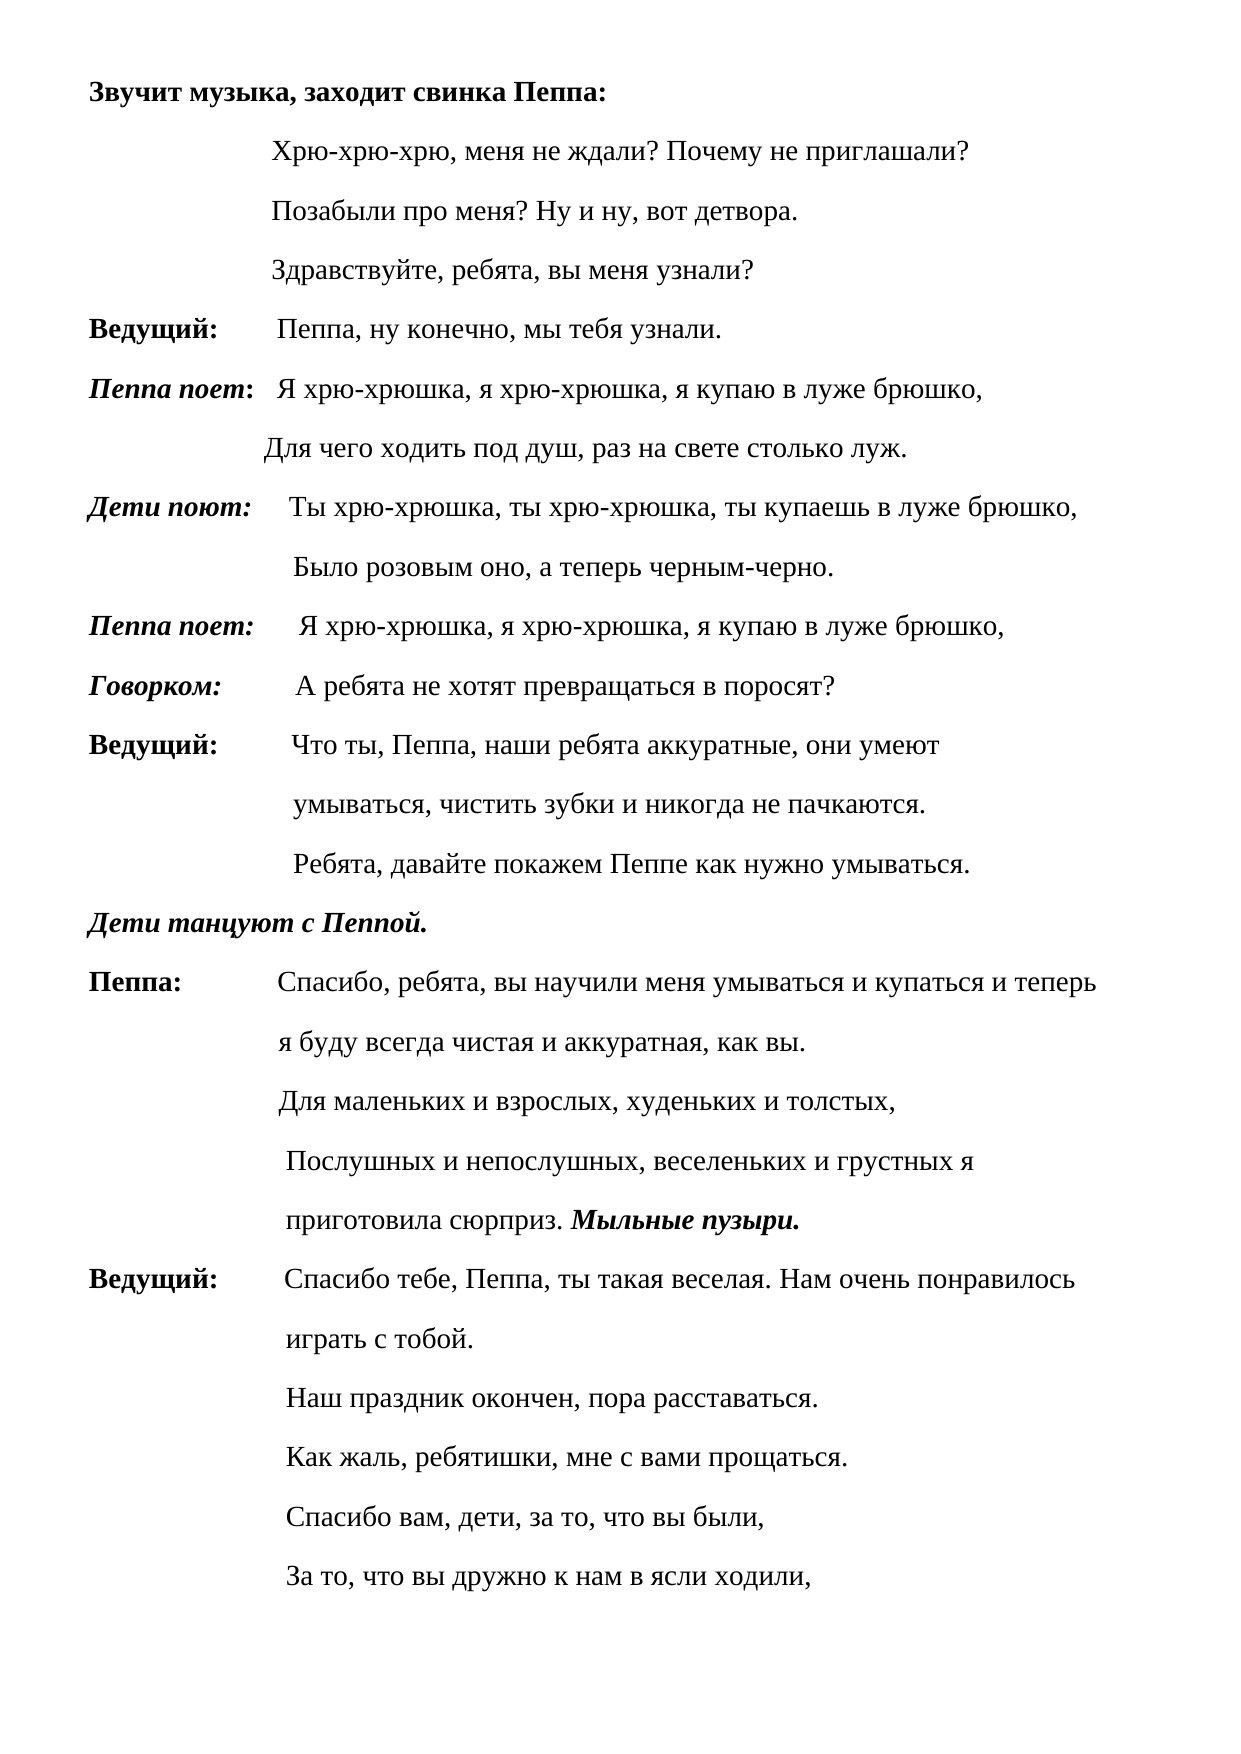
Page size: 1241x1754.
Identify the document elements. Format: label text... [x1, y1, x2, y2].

text Ведущий: Спасибо тебе, Пеппа, ты такая веселая. Нам очень понравилось [89, 1261, 1152, 1295]
text Наш праздник окончен, пора расставаться. [89, 1380, 1152, 1414]
text Для маленьких и взрослых, худеньких и толстых, [89, 1083, 1152, 1117]
text Позабыли про меня? Ну и ну, вот детвора. [89, 193, 1152, 226]
text Ребята, давайте покажем Пеппе как нужно умываться. [89, 846, 1152, 879]
text Говорком: А ребята не хотят превращаться в поросят? [89, 668, 1152, 701]
text Как жаль, ребятишки, мне с вами прощаться. [89, 1439, 1152, 1473]
text Пеппа поет: Я хрю-хрюшка, я хрю-хрюшка, я купаю в луже брюшко, [89, 371, 1152, 404]
text Хрю-хрю-хрю, меня не ждали? Почему не приглашали? [89, 133, 1152, 167]
text За то, что вы дружно к нам в ясли ходили, [89, 1558, 1152, 1592]
text приготовила сюрприз. Мыльные пузыри. [89, 1202, 1152, 1236]
text Пеппа: Спасибо, ребята, вы научили меня умываться и купаться и теперь [89, 964, 1152, 998]
text Спасибо вам, дети, за то, что вы были, [89, 1499, 1152, 1532]
text Звучит музыка, заходит свинка Пеппа: [89, 74, 1152, 107]
text Пеппа поет: Я хрю-хрюшка, я хрю-хрюшка, я купаю в луже брюшко, [89, 608, 1152, 642]
text Ведущий: Что ты, Пеппа, наши ребята аккуратные, они умеют [89, 727, 1152, 761]
text Ведущий: Пеппа, ну конечно, мы тебя узнали. [89, 311, 1152, 345]
text Дети танцуют с Пеппой. [89, 905, 1152, 939]
text Здравствуйте, ребята, вы меня узнали? [89, 252, 1152, 286]
text Дети поют: Ты хрю-хрюшка, ты хрю-хрюшка, ты купаешь в луже брюшко, [89, 489, 1152, 523]
text Послушных и непослушных, веселеньких и грустных я [89, 1143, 1152, 1176]
text играть с тобой. [89, 1321, 1152, 1354]
text Было розовым оно, а теперь черным-черно. [89, 549, 1152, 582]
text я буду всегда чистая и аккуратная, как вы. [89, 1024, 1152, 1057]
text умываться, чистить зубки и никогда не пачкаются. [89, 786, 1152, 820]
text Для чего ходить под душ, раз на свете столько луж. [89, 430, 1152, 464]
